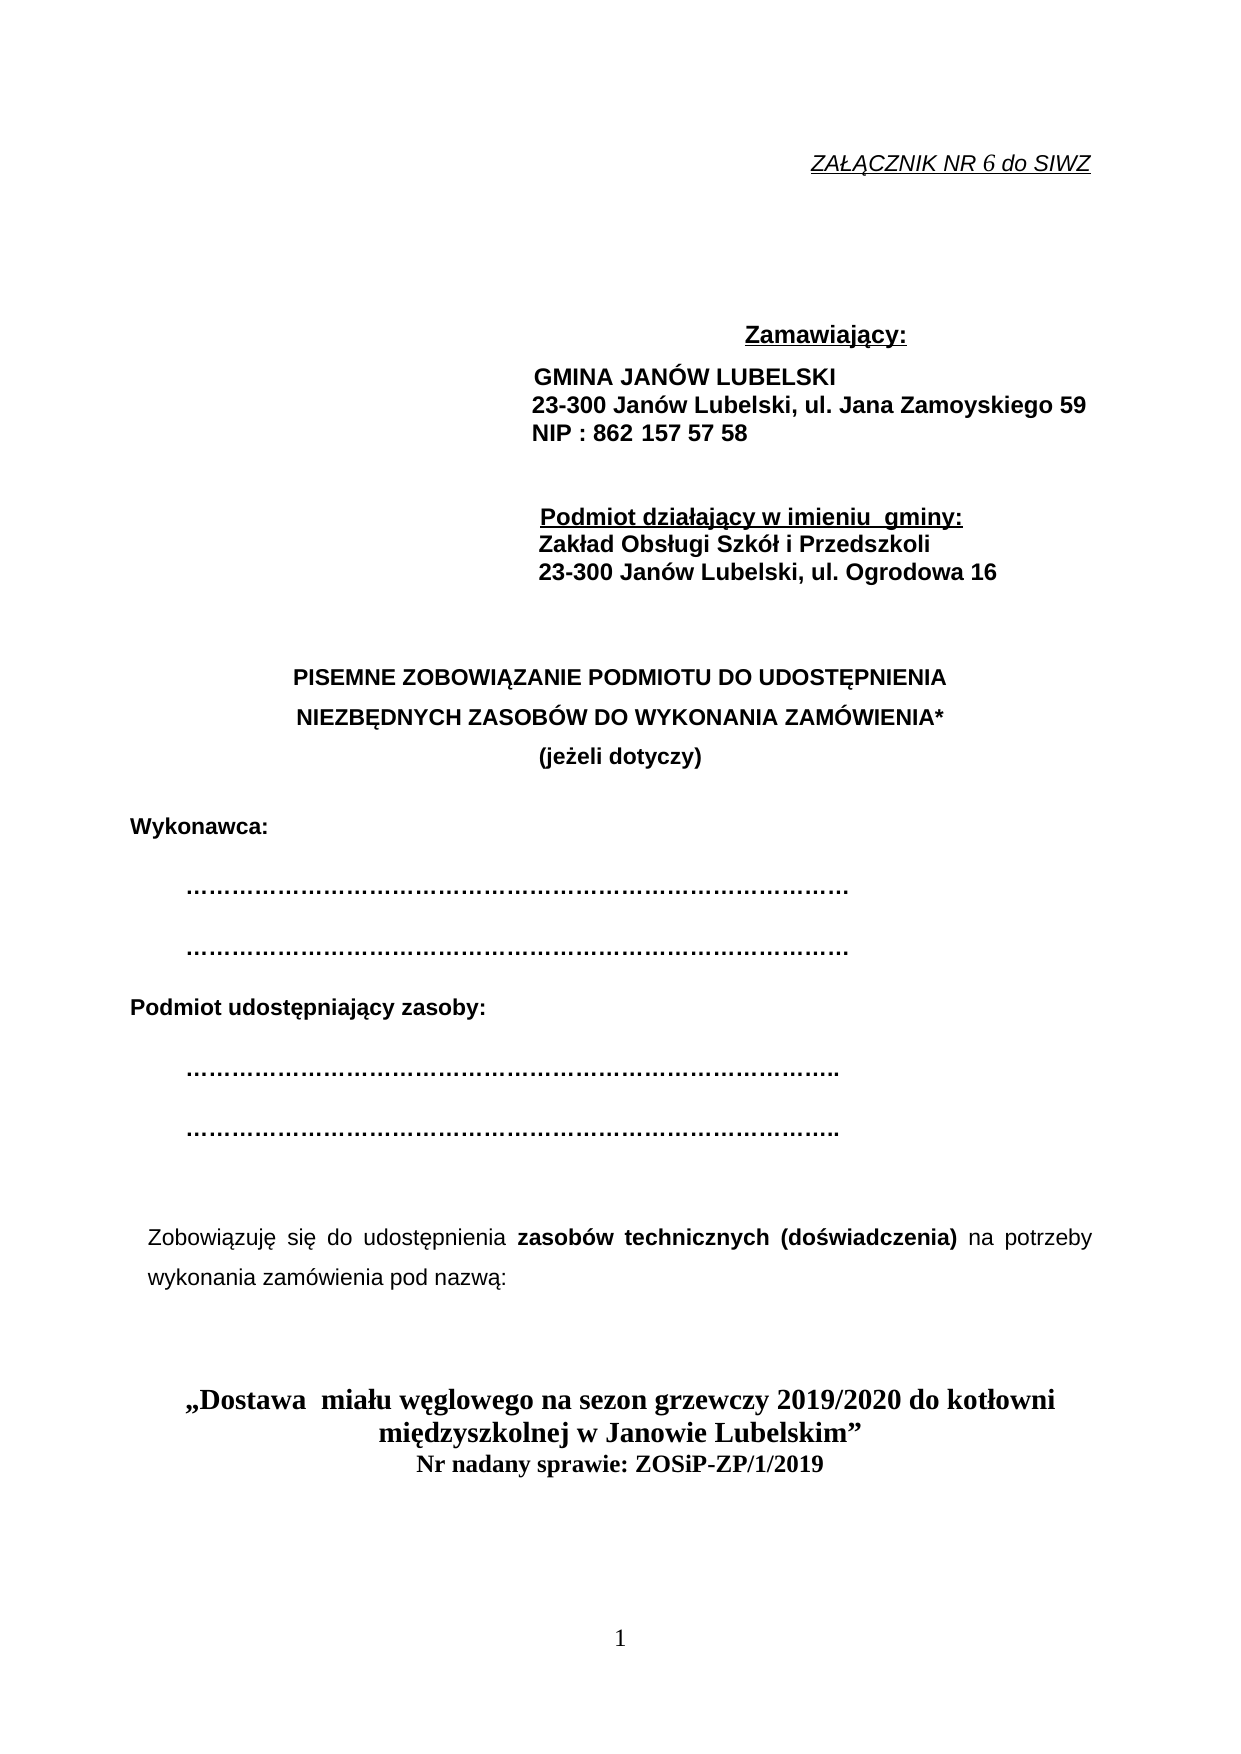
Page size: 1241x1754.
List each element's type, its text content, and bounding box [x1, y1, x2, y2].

text Podmiot udostępniający zasoby: [130, 994, 1093, 1020]
text Zobowiązuję się do udostępnienia zasobów technicznych (doświadczenia) na potrzeby wykonania zamówienia pod nazwą: [148, 1224, 1093, 1290]
text …………………………………………………………………………… [185, 873, 1093, 899]
text GMINA JANÓW LUBELSKI [148, 363, 1093, 391]
text …………………………………………………………………………… [185, 934, 1093, 960]
text Zamawiający: [664, 320, 1093, 349]
text PISEMNE ZOBOWIĄZANIE PODMIOTU DO UDOSTĘPNIENIA [148, 664, 1093, 691]
text Podmiot działający w imieniu gminy: [148, 502, 1093, 530]
text 23-300 Janów Lubelski, ul. Jana Zamoyskiego 59 [148, 391, 1093, 418]
text NIP : 862 157 57 58 [148, 418, 1093, 446]
text Wykonawca: [130, 813, 1093, 839]
text Nr nadany sprawie: ZOSiP-ZP/1/2019 [148, 1449, 1093, 1478]
text ………………………………………………………………………….. [185, 1115, 1093, 1141]
text (jeżeli dotyczy) [148, 743, 1093, 769]
text Zakład Obsługi Szkół i Przedszkoli [148, 530, 1093, 558]
text „Dostawa miału węglowego na sezon grzewczy 2019/2020 do kotłowni międzyszkolnej w Janowie Lubelskim” [148, 1382, 1093, 1449]
text ………………………………………………………………………….. [185, 1054, 1093, 1081]
text ZAŁĄCZNIK NR 6 do SIWZ [148, 148, 1093, 176]
text 23-300 Janów Lubelski, ul. Ogrodowa 16 [148, 558, 1093, 585]
text NIEZBĘDNYCH ZASOBÓW DO WYKONANIA ZAMÓWIENIA* [148, 704, 1093, 730]
